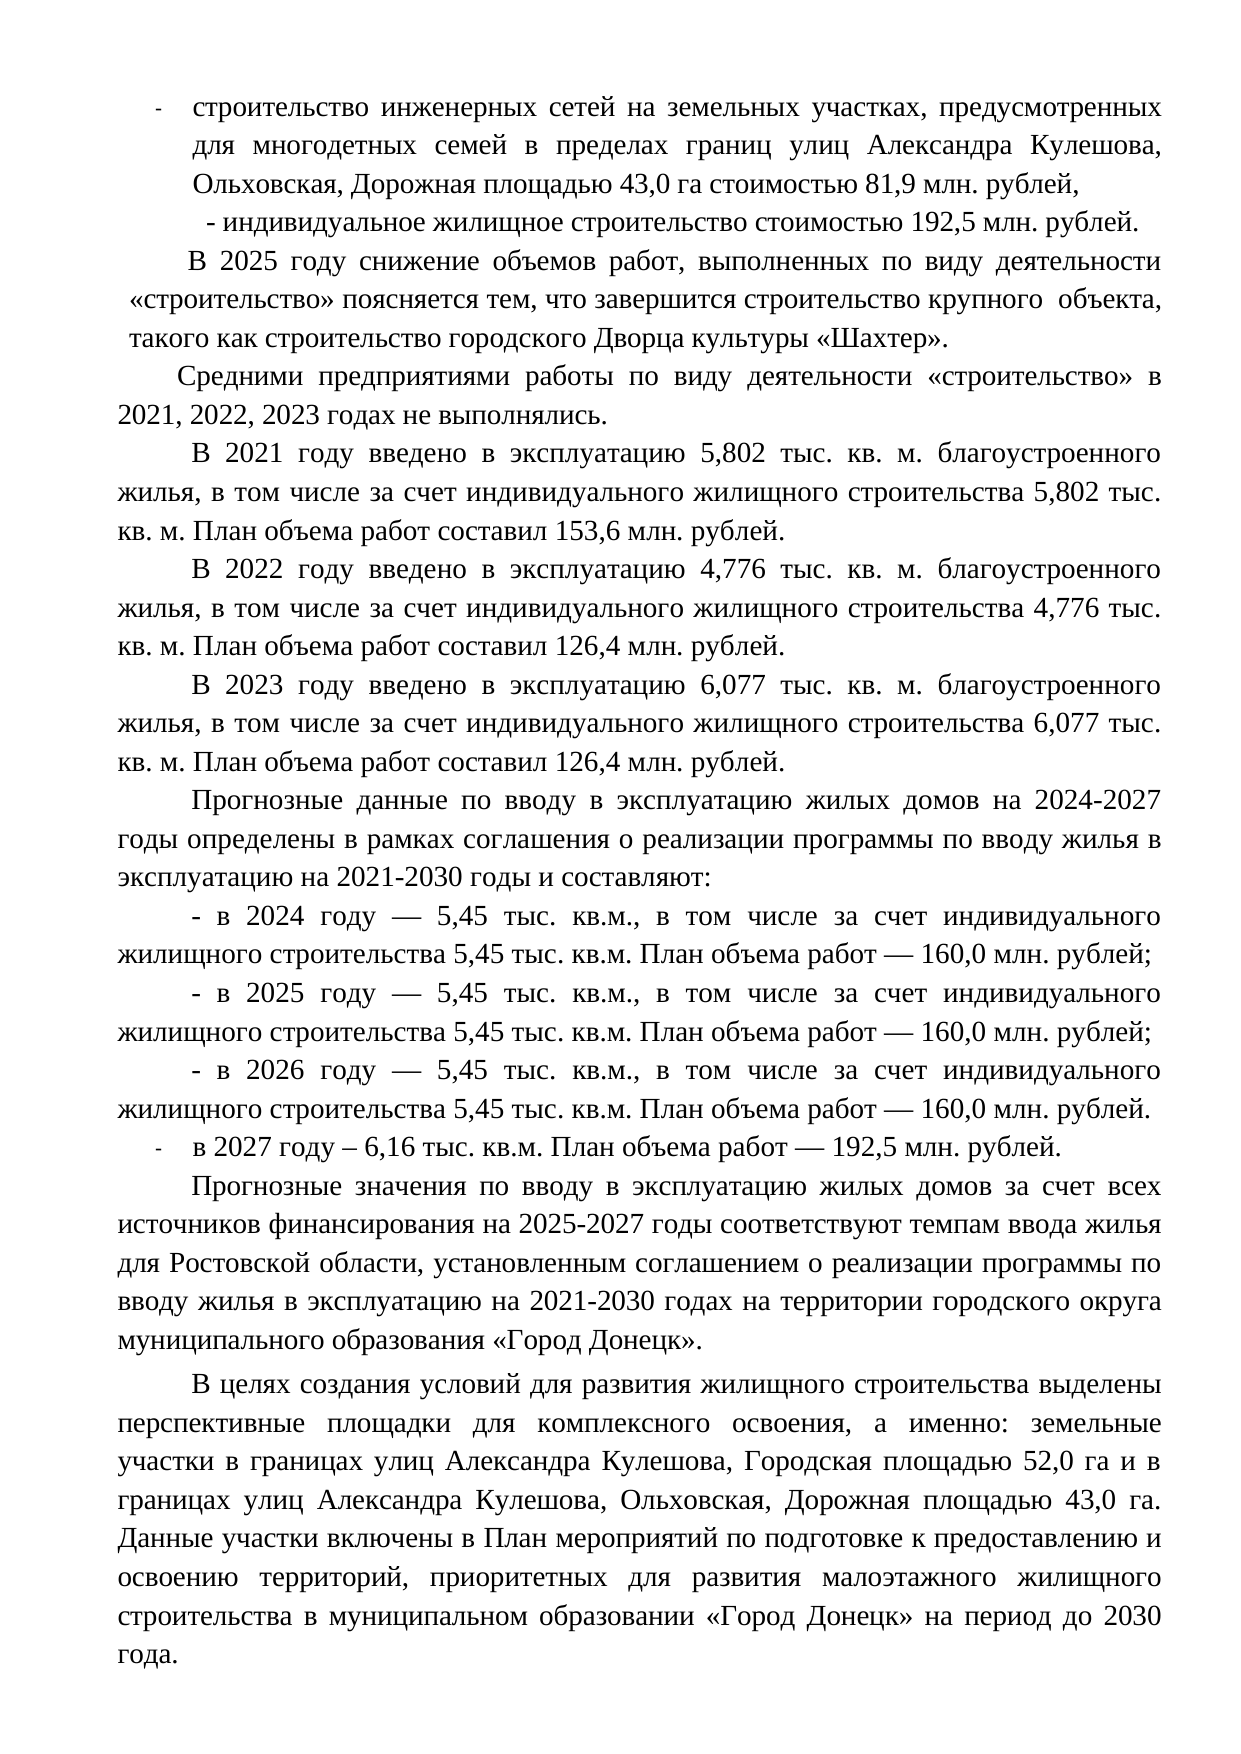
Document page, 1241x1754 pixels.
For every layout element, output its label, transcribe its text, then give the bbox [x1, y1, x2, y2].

text Прогнозные значения по вводу в эксплуатацию жилых домов за счет всех источников финансирования на 2025-2027 годы соответствуют темпам ввода жилья для Ростовской области, установленным соглашением о реализации программы по вводу жилья в эксплуатацию на 2021-2030 годах на территории городского округа муниципального образования «Город Донецк». [117, 1168, 1162, 1356]
text В 2021 году введено в эксплуатацию 5,802 тыс. кв. м. благоустроенного жилья, в том числе за счет индивидуального жилищного строительства 5,802 тыс. кв. м. План объема работ составил 153,6 млн. рублей. [117, 436, 1162, 546]
list в 2027 году – 6,16 тыс. кв.м. План объема работ — 192,5 млн. рублей. [155, 1129, 1162, 1163]
list В 2025 году снижение объемов работ, выполненных по виду деятельности «строительство» поясняется тем, что завершится строительство крупного объекта, такого как строительство городского Дворца культуры «Шахтер». [129, 243, 1162, 353]
list строительство инженерных сетей на земельных участках, предусмотренных для многодетных семей в пределах границ улиц Александра Кулешова, Ольховская, Дорожная площадью 43,0 га стоимостью 81,9 млн. рублей, [155, 89, 1162, 199]
text Прогнозные данные по вводу в эксплуатацию жилых домов на 2024-2027 годы определены в рамках соглашения о реализации программы по вводу жилья в эксплуатацию на 2021-2030 годы и составляют: [117, 782, 1162, 893]
text В 2023 году введено в эксплуатацию 6,077 тыс. кв. м. благоустроенного жилья, в том числе за счет индивидуального жилищного строительства 6,077 тыс. кв. м. План объема работ составил 126,4 млн. рублей. [117, 667, 1162, 777]
text В целях создания условий для развития жилищного строительства выделены перспективные площадки для комплексного освоения, а именно: земельные участки в границах улиц Александра Кулешова, Городская площадью 52,0 га и в границах улиц Александра Кулешова, Ольховская, Дорожная площадью 43,0 га. Данные участки включены в План мероприятий по подготовке к предоставлению и освоению территорий, приоритетных для развития малоэтажного жилищного строительства в муниципальном образовании «Город Донецк» на период до 2030 года. [117, 1366, 1162, 1670]
text Средними предприятиями работы по виду деятельности «строительство» в 2021, 2022, 2023 годах не выполнялись. [117, 358, 1162, 431]
text - в 2025 году — 5,45 тыс. кв.м., в том числе за счет индивидуального жилищного строительства 5,45 тыс. кв.м. План объема работ — 160,0 млн. рублей; [117, 975, 1162, 1047]
text - в 2026 году — 5,45 тыс. кв.м., в том числе за счет индивидуального жилищного строительства 5,45 тыс. кв.м. План объема работ — 160,0 млн. рублей. [117, 1052, 1162, 1124]
text - индивидуальное жилищное строительство стоимостью 192,5 млн. рублей. [111, 204, 1162, 238]
text - в 2024 году — 5,45 тыс. кв.м., в том числе за счет индивидуального жилищного строительства 5,45 тыс. кв.м. План объема работ — 160,0 млн. рублей; [117, 898, 1162, 970]
text В 2022 году введено в эксплуатацию 4,776 тыс. кв. м. благоустроенного жилья, в том числе за счет индивидуального жилищного строительства 4,776 тыс. кв. м. План объема работ составил 126,4 млн. рублей. [117, 551, 1162, 662]
